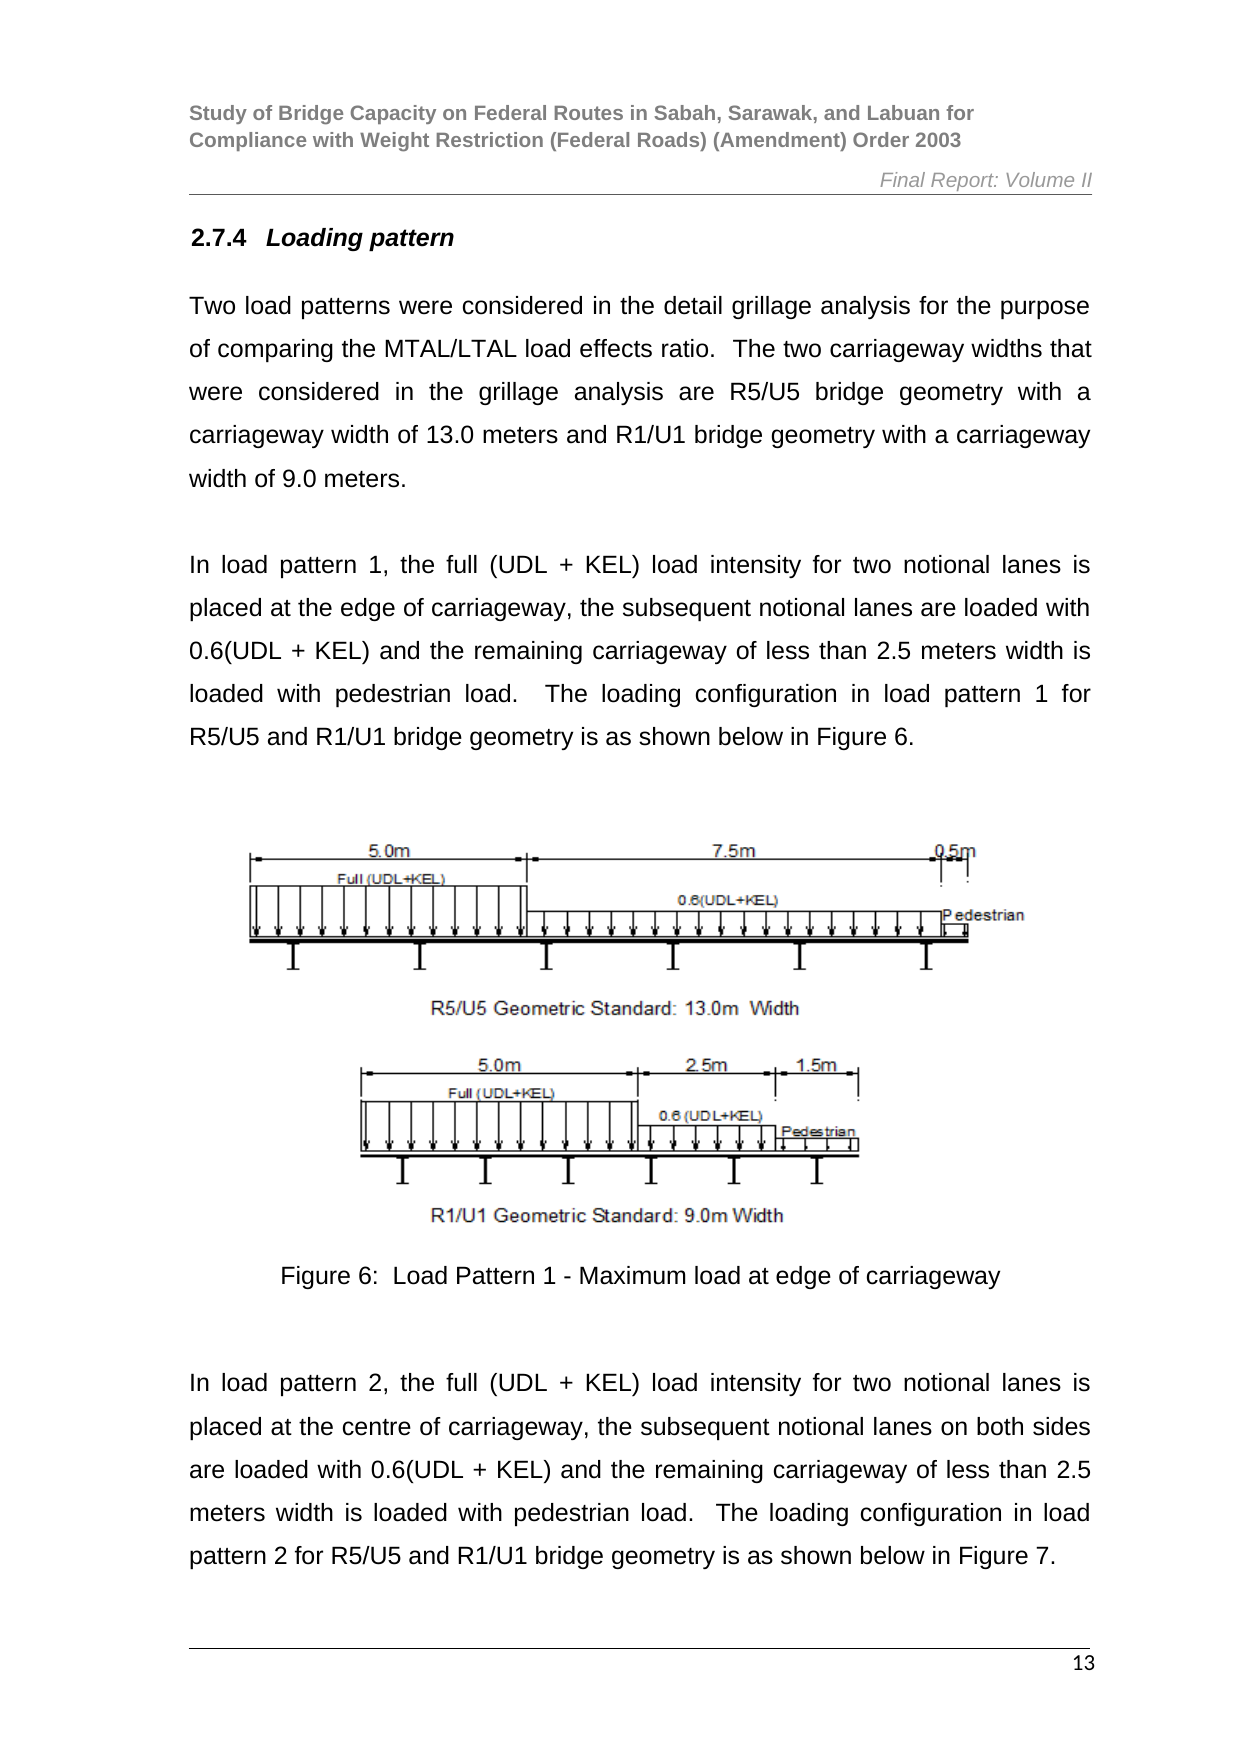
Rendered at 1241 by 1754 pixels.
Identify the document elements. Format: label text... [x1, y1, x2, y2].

picture [228, 808, 1054, 1248]
text In load pattern 1, the full (UDL + KEL) load intensity for two notional lanes is placed at the edge of carriageway, the subsequent notional lanes are loaded with 0.6(UDL + KEL) and the remaining carriageway of less than 2.5 meters width is loaded with pedestrian load. The loading configuration in load pattern 1 for R5/U5 and R1/U1 bridge geometry is as shown below in Figure 6. [189, 550, 1092, 751]
list Loading pattern [191, 223, 1092, 252]
text Two load patterns were considered in the detail grillage analysis for the purpose of comparing the MTAL/LTAL load effects ratio. The two carriageway widths that were considered in the grillage analysis are R5/U5 bridge geometry with a carriageway width of 13.0 meters and R1/U1 bridge geometry with a carriageway width of 9.0 meters. [189, 291, 1092, 492]
text Figure 6: Load Pattern 1 - Maximum load at edge of carriageway [189, 1261, 1092, 1290]
text In load pattern 2, the full (UDL + KEL) load intensity for two notional lanes is placed at the centre of carriageway, the subsequent notional lanes on both sides are loaded with 0.6(UDL + KEL) and the remaining carriageway of less than 2.5 meters width is loaded with pedestrian load. The loading configuration in load pattern 2 for R5/U5 and R1/U1 bridge geometry is as shown below in Figure 7. [189, 1368, 1092, 1570]
